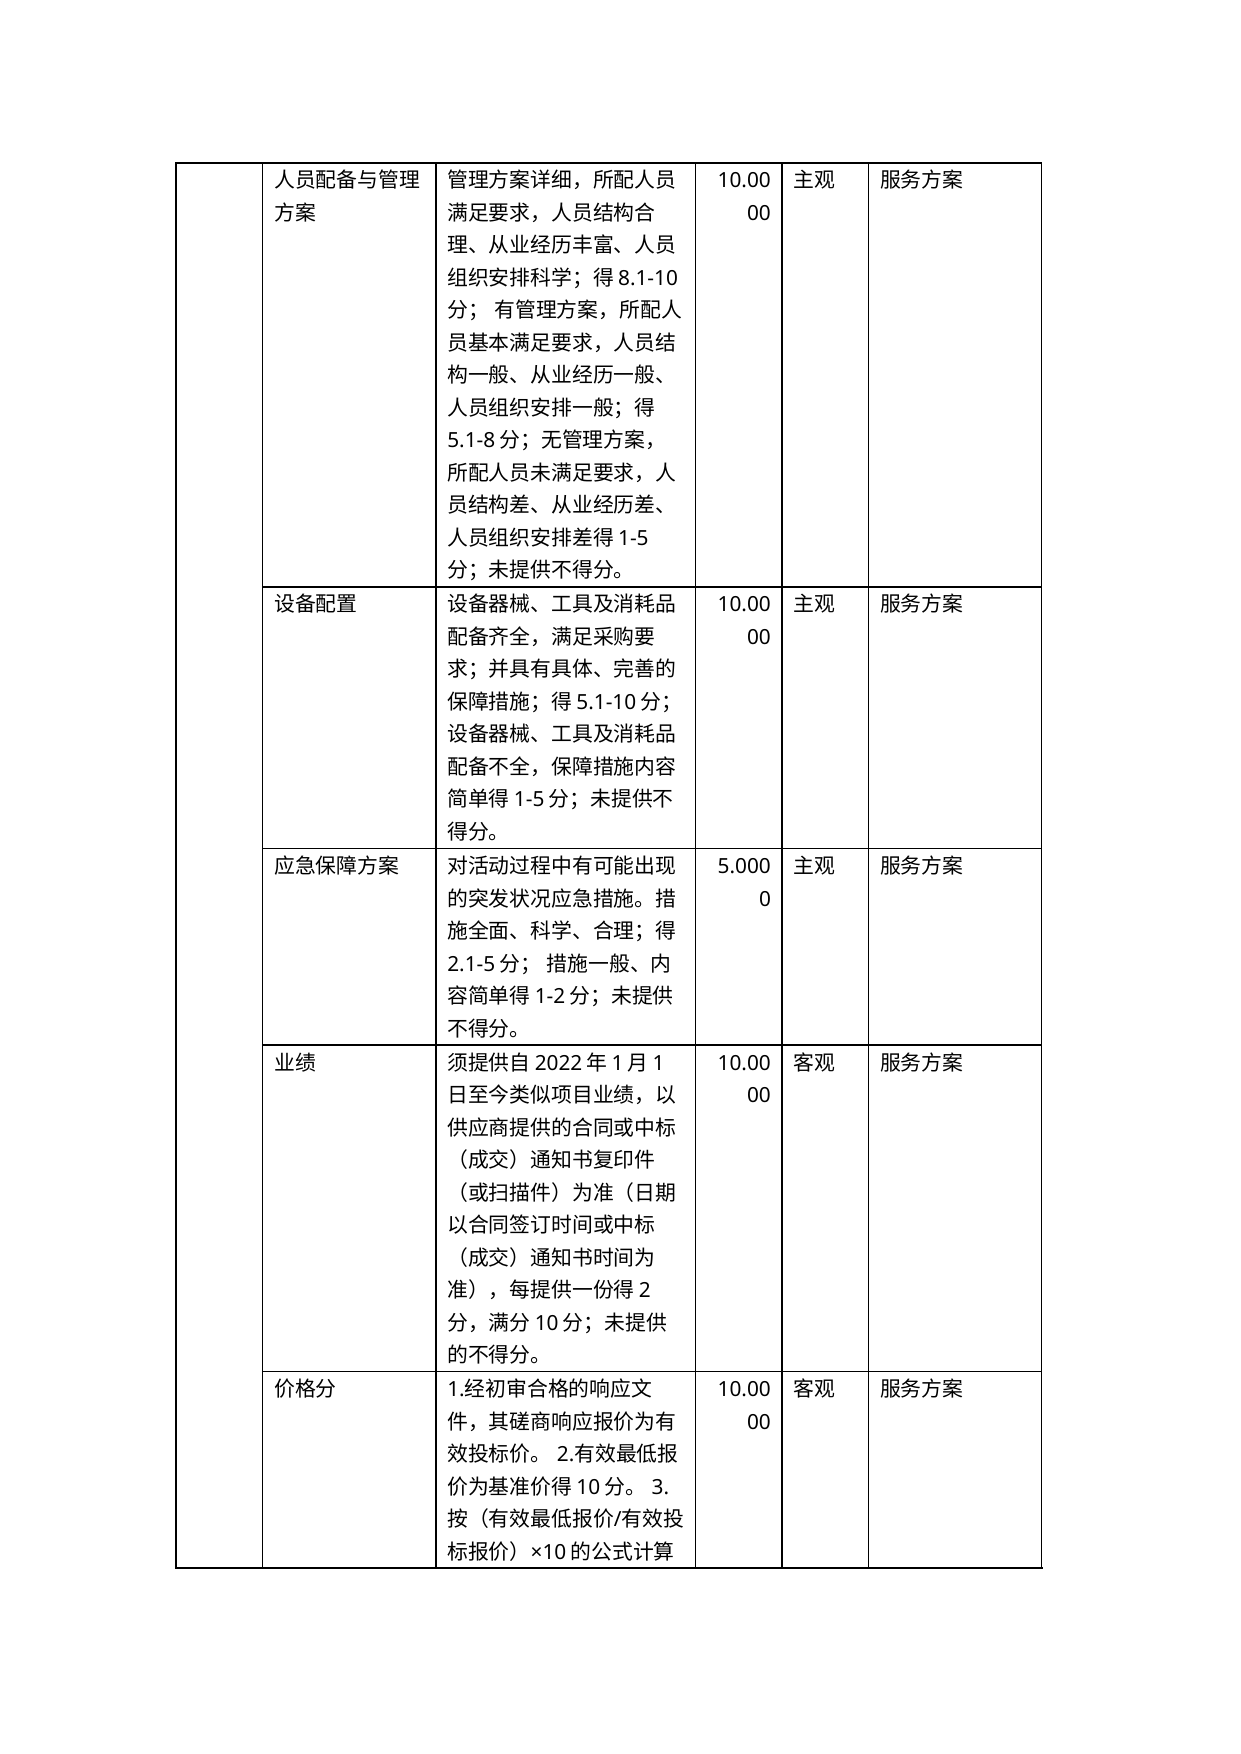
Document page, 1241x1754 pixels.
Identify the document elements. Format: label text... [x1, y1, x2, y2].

table_cell 管理方案详细，所配人员满足要求，人员结构合理、从业经历丰富、人员组织安排科学；得8.1-10分； 有管理方案，所配人员基本满足要求，人员结构一般、从业经历一般、人员组织安排一般；得5.1-8分；无管理方案，所配人员未满足要求，人员结构差、从业经历差、人员组织安排差得1-5分；未提供不得分。 [437, 164, 695, 586]
table_cell 10.0000 [696, 164, 781, 586]
table_cell 服务方案 [869, 164, 1041, 586]
table_cell 对活动过程中有可能出现的突发状况应急措施。措施全面、科学、合理；得2.1-5分； 措施一般、内容简单得1-2分；未提供不得分。 [437, 849, 695, 1044]
table_cell 5.0000 [696, 849, 781, 1044]
table_cell 主观 [783, 588, 868, 848]
table_cell 须提供自2022年1月1日至今类似项目业绩，以供应商提供的合同或中标（成交）通知书复印件（或扫描件）为准（日期以合同签订时间或中标（成交）通知书时间为准），每提供一份得2分，满分10分；未提供的不得分。 [437, 1046, 695, 1371]
table_cell 服务方案 [869, 1046, 1041, 1371]
table_cell 10.0000 [696, 1372, 781, 1567]
table_cell 价格分 [263, 1372, 435, 1567]
table_cell 10.0000 [696, 1046, 781, 1371]
table_cell 服务方案 [869, 1372, 1041, 1567]
table_cell 设备配置 [263, 588, 435, 848]
table_cell 业绩 [263, 1046, 435, 1371]
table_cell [437, 1372, 695, 1567]
table_cell 客观 [783, 1372, 868, 1567]
table_cell 人员配备与管理方案 [263, 164, 435, 586]
table_cell 设备器械、工具及消耗品配备齐全，满足采购要求；并具有具体、完善的保障措施；得5.1-10分； 设备器械、工具及消耗品配备不全，保障措施内容简单得1-5分；未提供不得分。 [437, 588, 695, 848]
table_cell 客观 [783, 1046, 868, 1371]
table_cell 10.0000 [696, 588, 781, 848]
table_cell 应急保障方案 [263, 849, 435, 1044]
table_cell 主观 [783, 849, 868, 1044]
table_cell 服务方案 [869, 849, 1041, 1044]
table_cell 主观 [783, 164, 868, 586]
table_cell 服务方案 [869, 588, 1041, 848]
